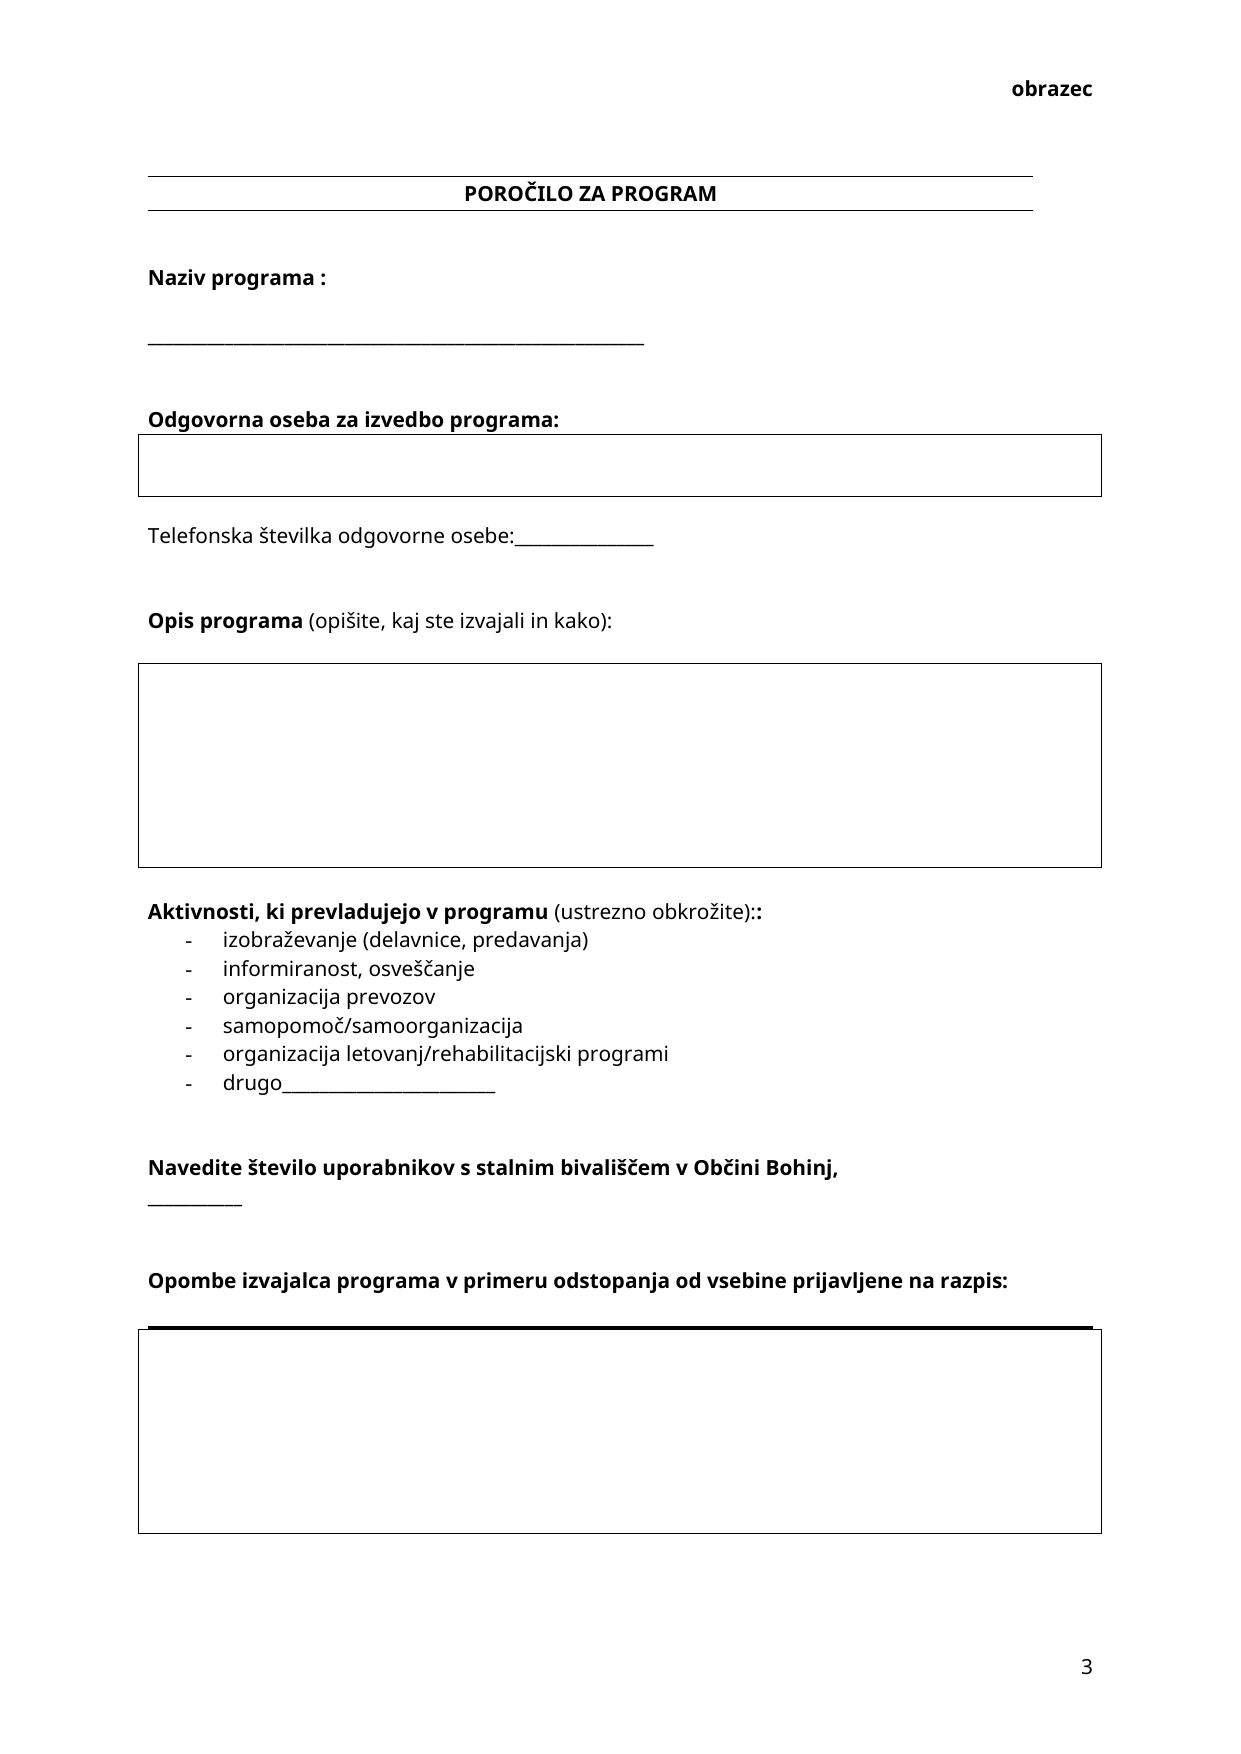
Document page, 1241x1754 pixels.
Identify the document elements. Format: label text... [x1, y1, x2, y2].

text Naziv programa : [148, 263, 1093, 292]
list drugo_______________________ [185, 1068, 1093, 1096]
text __________________________________________________________ [148, 320, 1093, 348]
text POROČILO ZA PROGRAM [148, 177, 1033, 210]
list organizacija prevozov [185, 982, 1093, 1011]
text Opis programa (opišite, kaj ste izvajali in kako): [148, 606, 1093, 635]
text Navedite število uporabnikov s stalnim bivališčem v Občini Bohinj, [148, 1153, 1093, 1181]
list informiranost, osveščanje [185, 954, 1093, 982]
list izobraževanje (delavnice, predavanja) [185, 925, 1093, 954]
text Opombe izvajalca programa v primeru odstopanja od vsebine prijavljene na razpis: [148, 1267, 1093, 1295]
text Odgovorna oseba za izvedbo programa: [148, 405, 1093, 434]
text Telefonska številka odgovorne osebe:_______________ [148, 521, 1093, 549]
text Aktivnosti, ki prevladujejo v programu (ustrezno obkrožite):: [148, 897, 1093, 925]
list organizacija letovanj/rehabilitacijski programi [185, 1039, 1093, 1068]
text ___________ [148, 1181, 1093, 1210]
list samopomoč/samoorganizacija [185, 1011, 1093, 1039]
